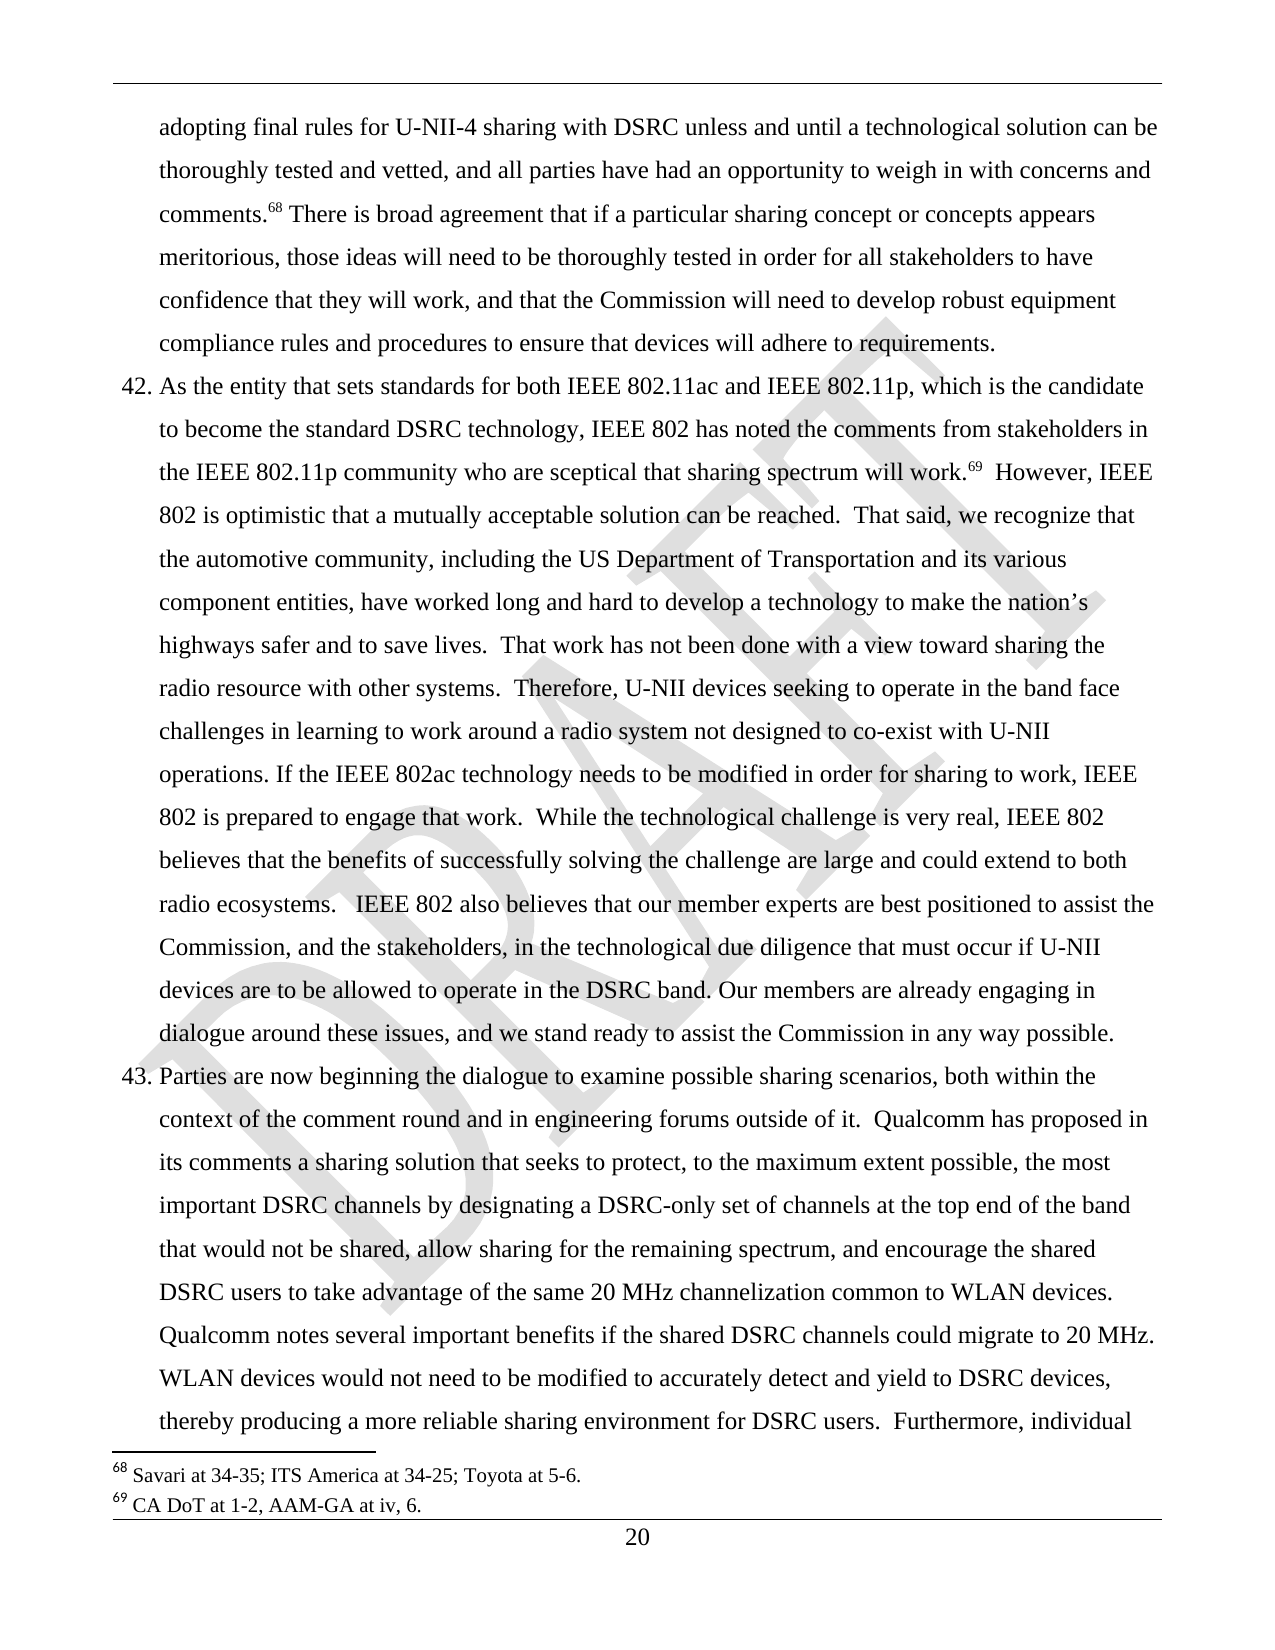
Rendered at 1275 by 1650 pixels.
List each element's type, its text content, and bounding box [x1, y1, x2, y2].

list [121, 1061, 1162, 1435]
list As the entity that sets standards for both IEEE 802.11ac and IEEE 802.11p, which is the candidate to become the standard DSRC technology, IEEE 802 has noted the comments from stakeholders in the IEEE 802.11p community who are sceptical that sharing spectrum will work. However, IEEE 802 is optimistic that a mutually acceptable solution can be reached. That said, we recognize that the automotive community, including the US Department of Transportation and its various component entities, have worked long and hard to develop a technology to make the nation’s highways safer and to save lives. That work has not been done with a view toward sharing the radio resource with other systems. Therefore, U-NII devices seeking to operate in the band face challenges in learning to work around a radio system not designed to co-exist with U-NII operations. If the IEEE 802ac technology needs to be modified in order for sharing to work, IEEE 802 is prepared to engage that work. While the technological challenge is very real, IEEE 802 believes that the benefits of successfully solving the challenge are large and could extend to both radio ecosystems. IEEE 802 also believes that our member experts are best positioned to assist the Commission, and the stakeholders, in the technological due diligence that must occur if U-NII devices are to be allowed to operate in the DSRC band. Our members are already engaging in dialogue around these issues, and we stand ready to assist the Commission in any way possible. [121, 371, 1162, 1047]
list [121, 112, 1162, 357]
